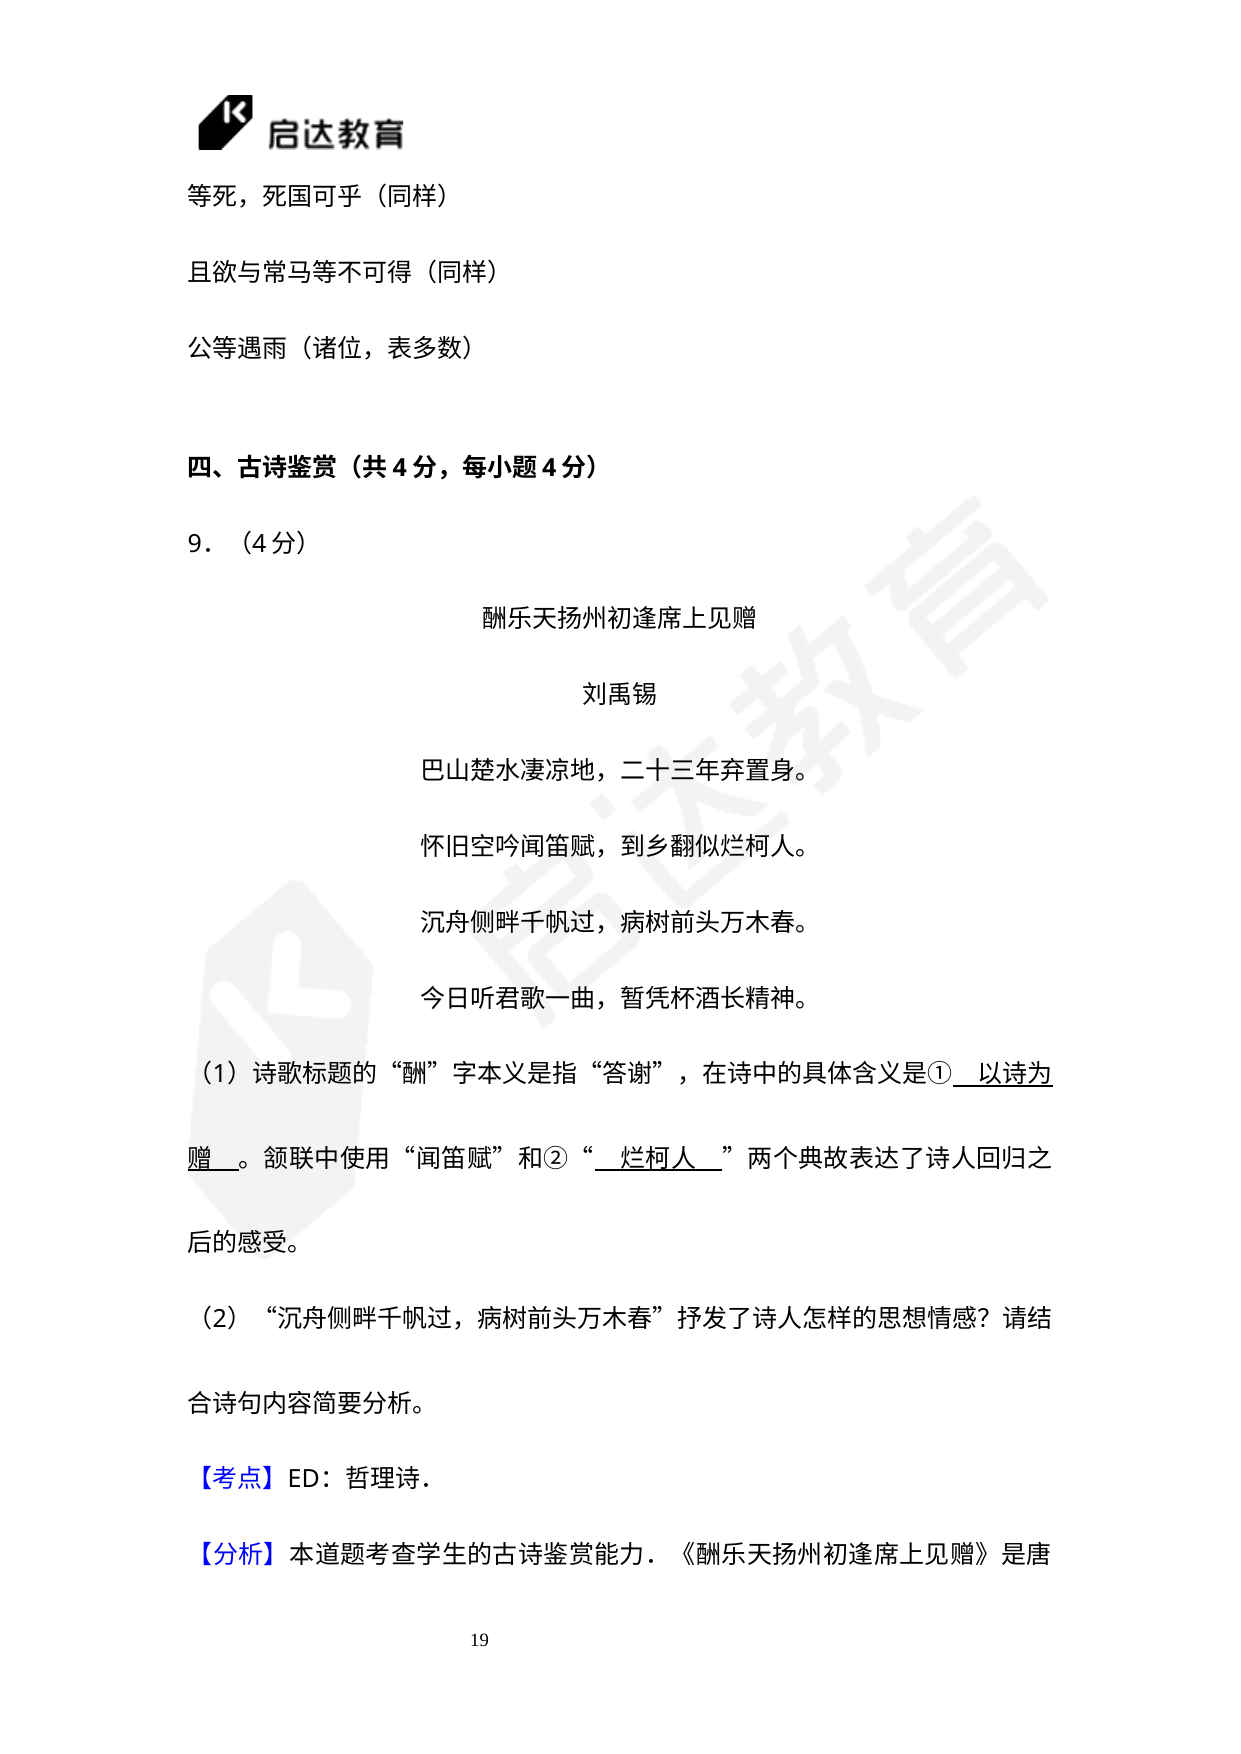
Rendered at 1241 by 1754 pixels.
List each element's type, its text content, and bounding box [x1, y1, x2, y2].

text 9．（4分） [187, 509, 1053, 574]
text 公等遇雨（诸位，表多数） [187, 314, 1053, 379]
text （1）诗歌标题的“酬”字本义是指“答谢”，在诗中的具体含义是① 以诗为赠 。颔联中使用“闻笛赋”和②“ 烂柯人 ”两个典故表达了诗人回归之后的感受。 [187, 1039, 1053, 1273]
text 且欲与常马等不可得（同样） [187, 238, 1053, 303]
text 四、古诗鉴赏（共4分，每小题4分） [187, 433, 1053, 498]
text 【考点】ED：哲理诗． [187, 1444, 1053, 1509]
text 怀旧空吟闻笛赋，到乡翻似烂柯人。 [187, 812, 1053, 877]
text 巴山楚水凄凉地，二十三年弃置身。 [187, 736, 1053, 801]
text 沉舟侧畔千帆过，病树前头万木春。 [187, 888, 1053, 953]
text 刘禹锡 [187, 660, 1053, 725]
text 酬乐天扬州初逢席上见赠 [187, 584, 1053, 649]
picture [198, 95, 404, 150]
text 今日听君歌一曲，暂凭杯酒长精神。 [187, 964, 1053, 1029]
text （2）“沉舟侧畔千帆过，病树前头万木春”抒发了诗人怎样的思想情感？请结合诗句内容简要分析。 [187, 1284, 1053, 1434]
text 等死，死国可乎（同样） [187, 162, 1053, 227]
